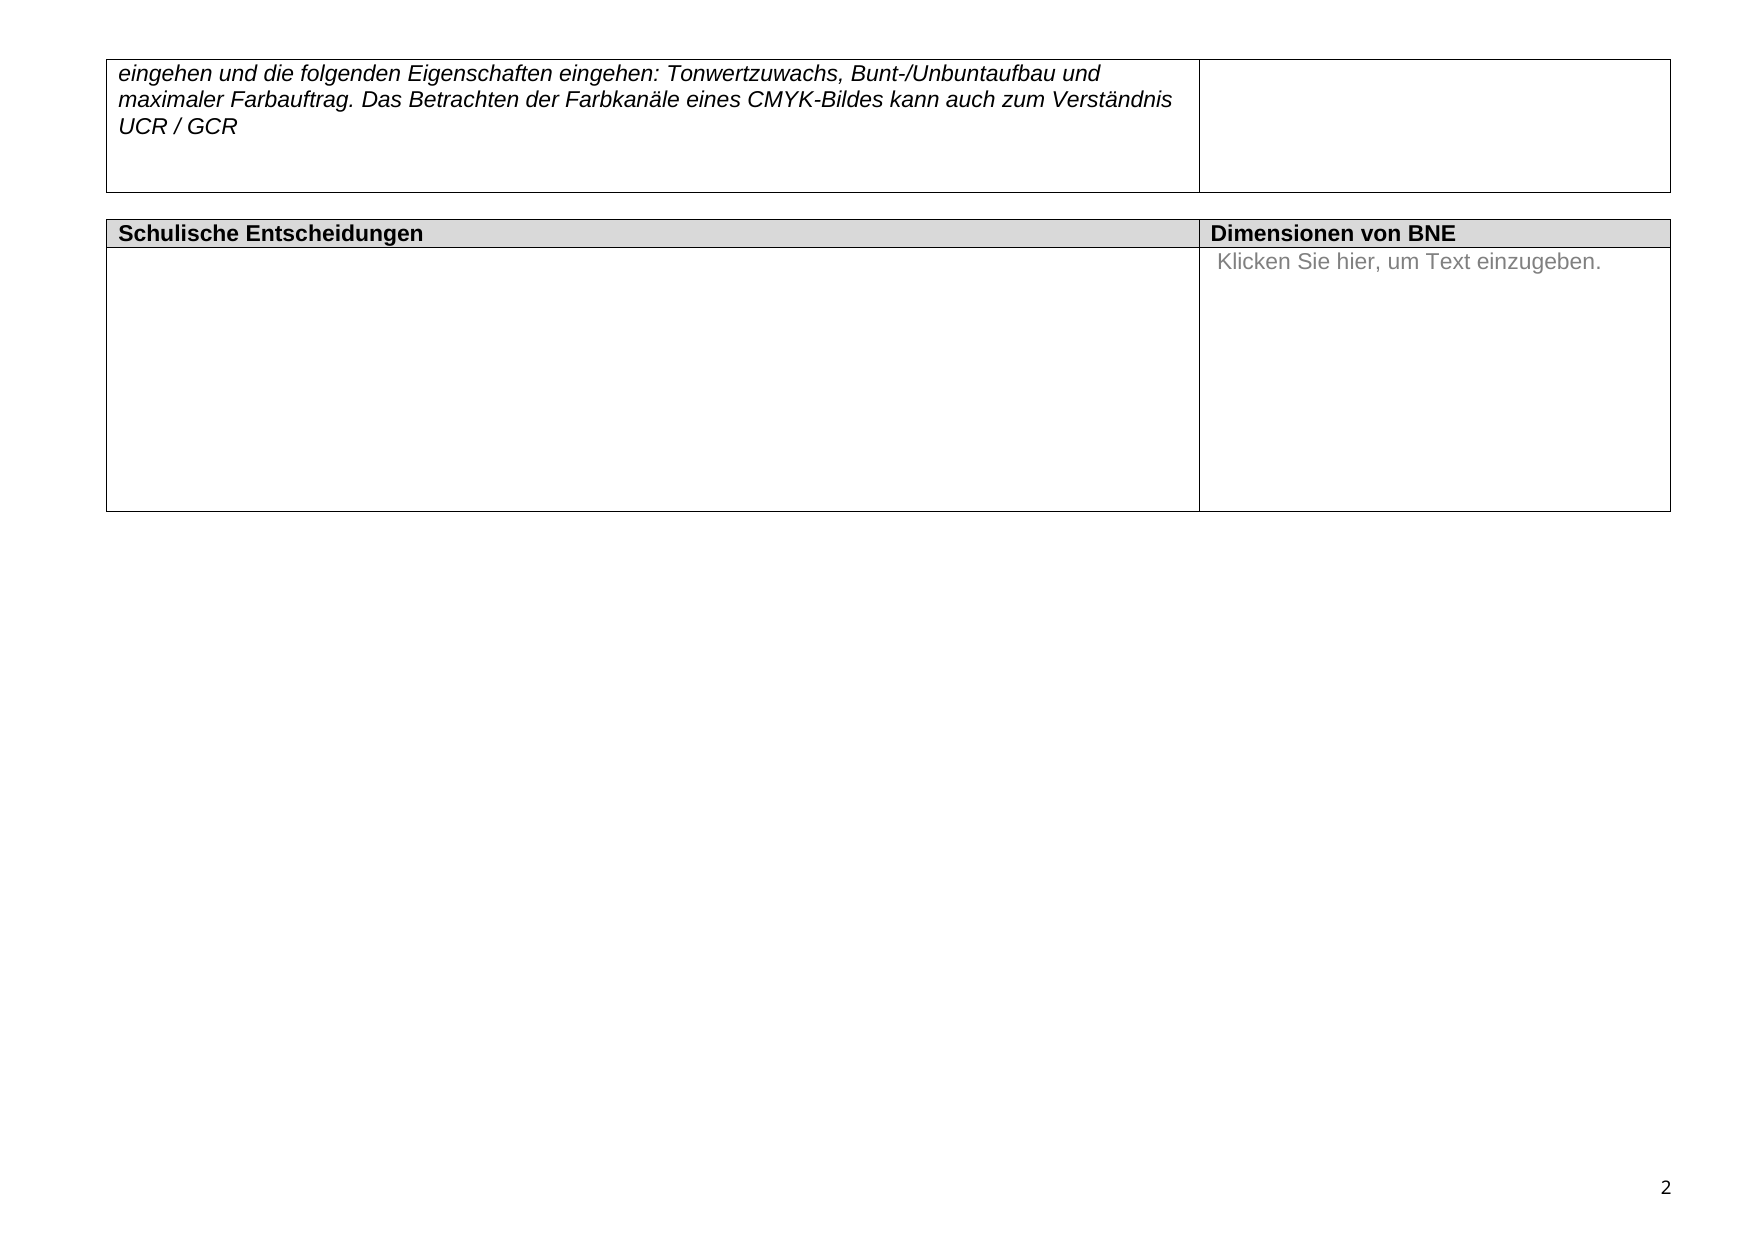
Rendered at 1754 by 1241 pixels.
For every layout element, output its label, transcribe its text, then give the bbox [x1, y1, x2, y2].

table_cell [107, 60, 1199, 192]
table_header Dimensionen von BNE [1200, 220, 1670, 247]
table_cell [107, 248, 1199, 511]
table_cell Klicken Sie hier, um Text einzugeben. [1200, 248, 1670, 511]
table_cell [1200, 60, 1670, 192]
table_header Schulische Entscheidungen [107, 220, 1199, 247]
